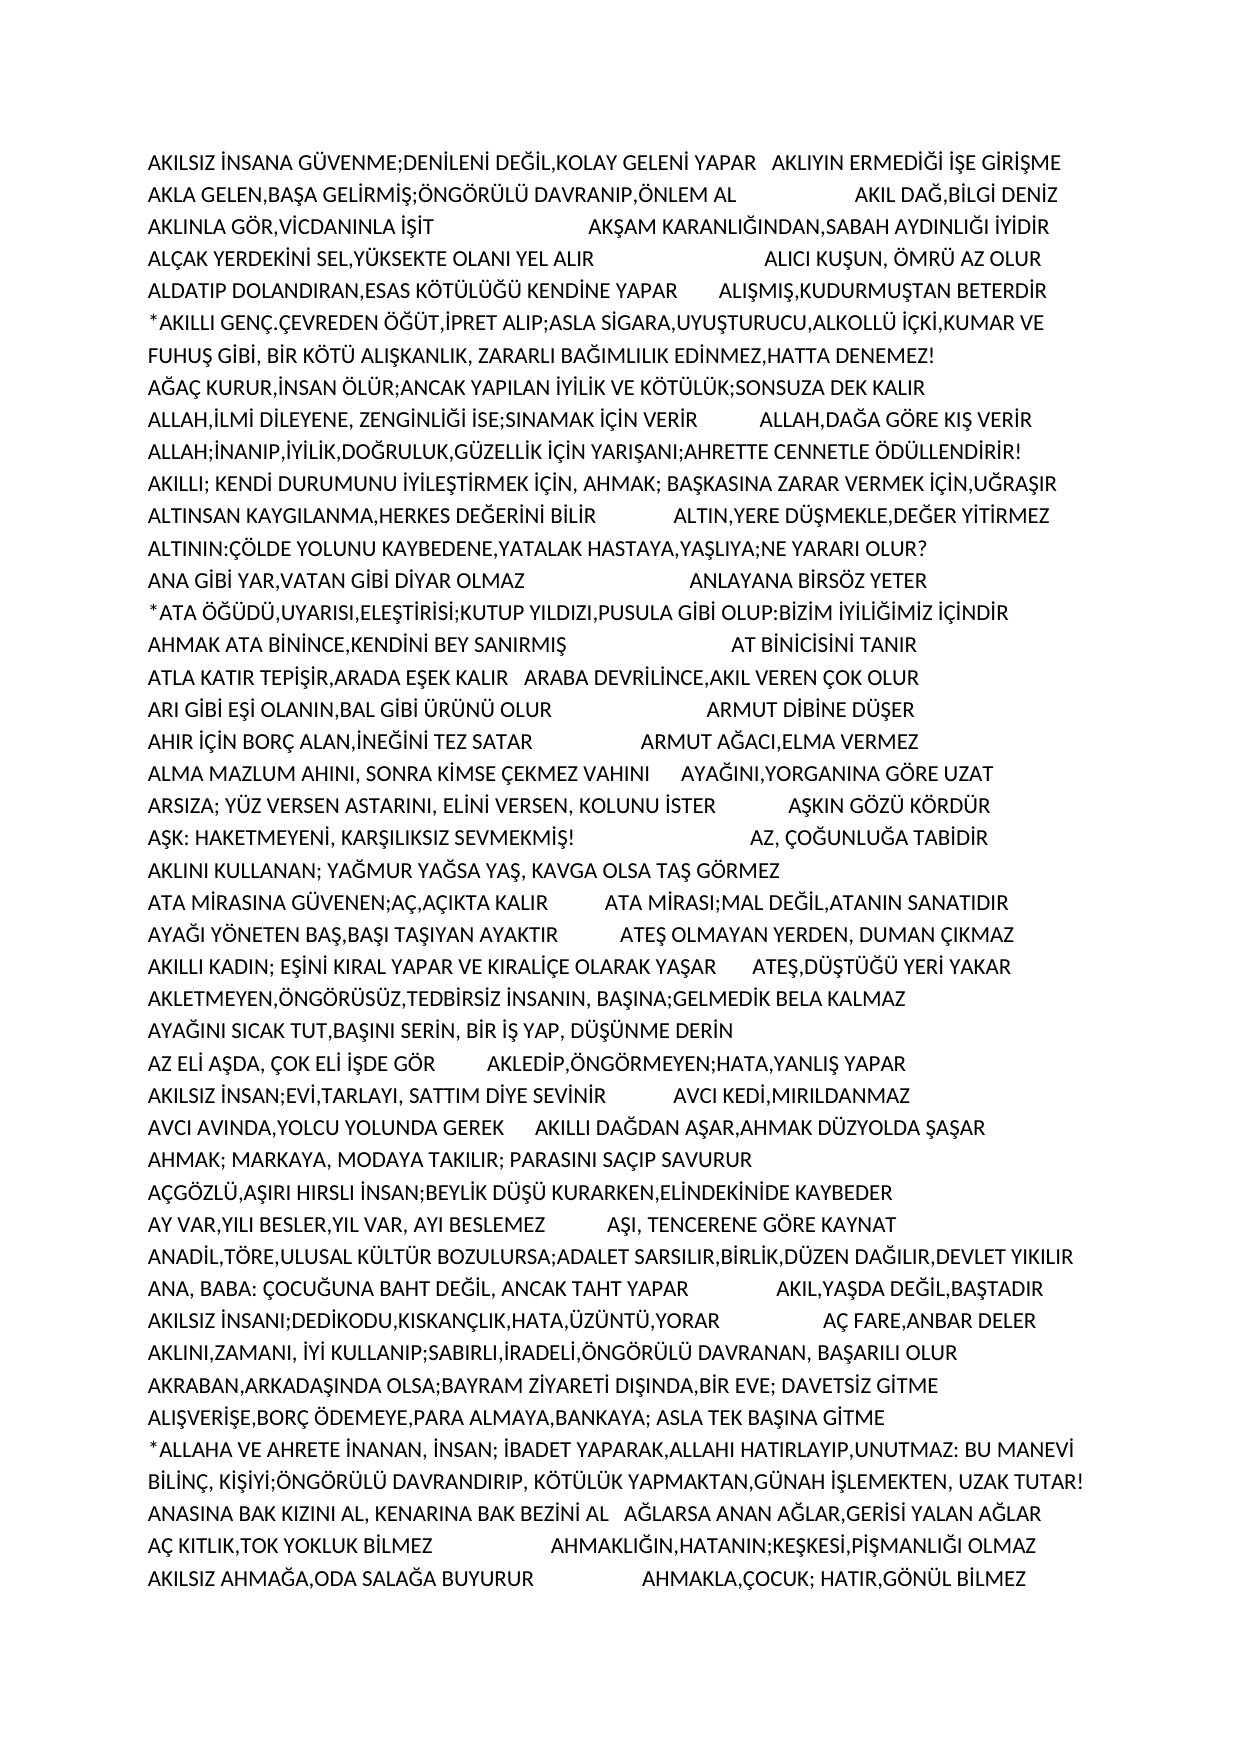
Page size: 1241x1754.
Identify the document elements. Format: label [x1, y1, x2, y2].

text [148, 148, 1093, 1592]
